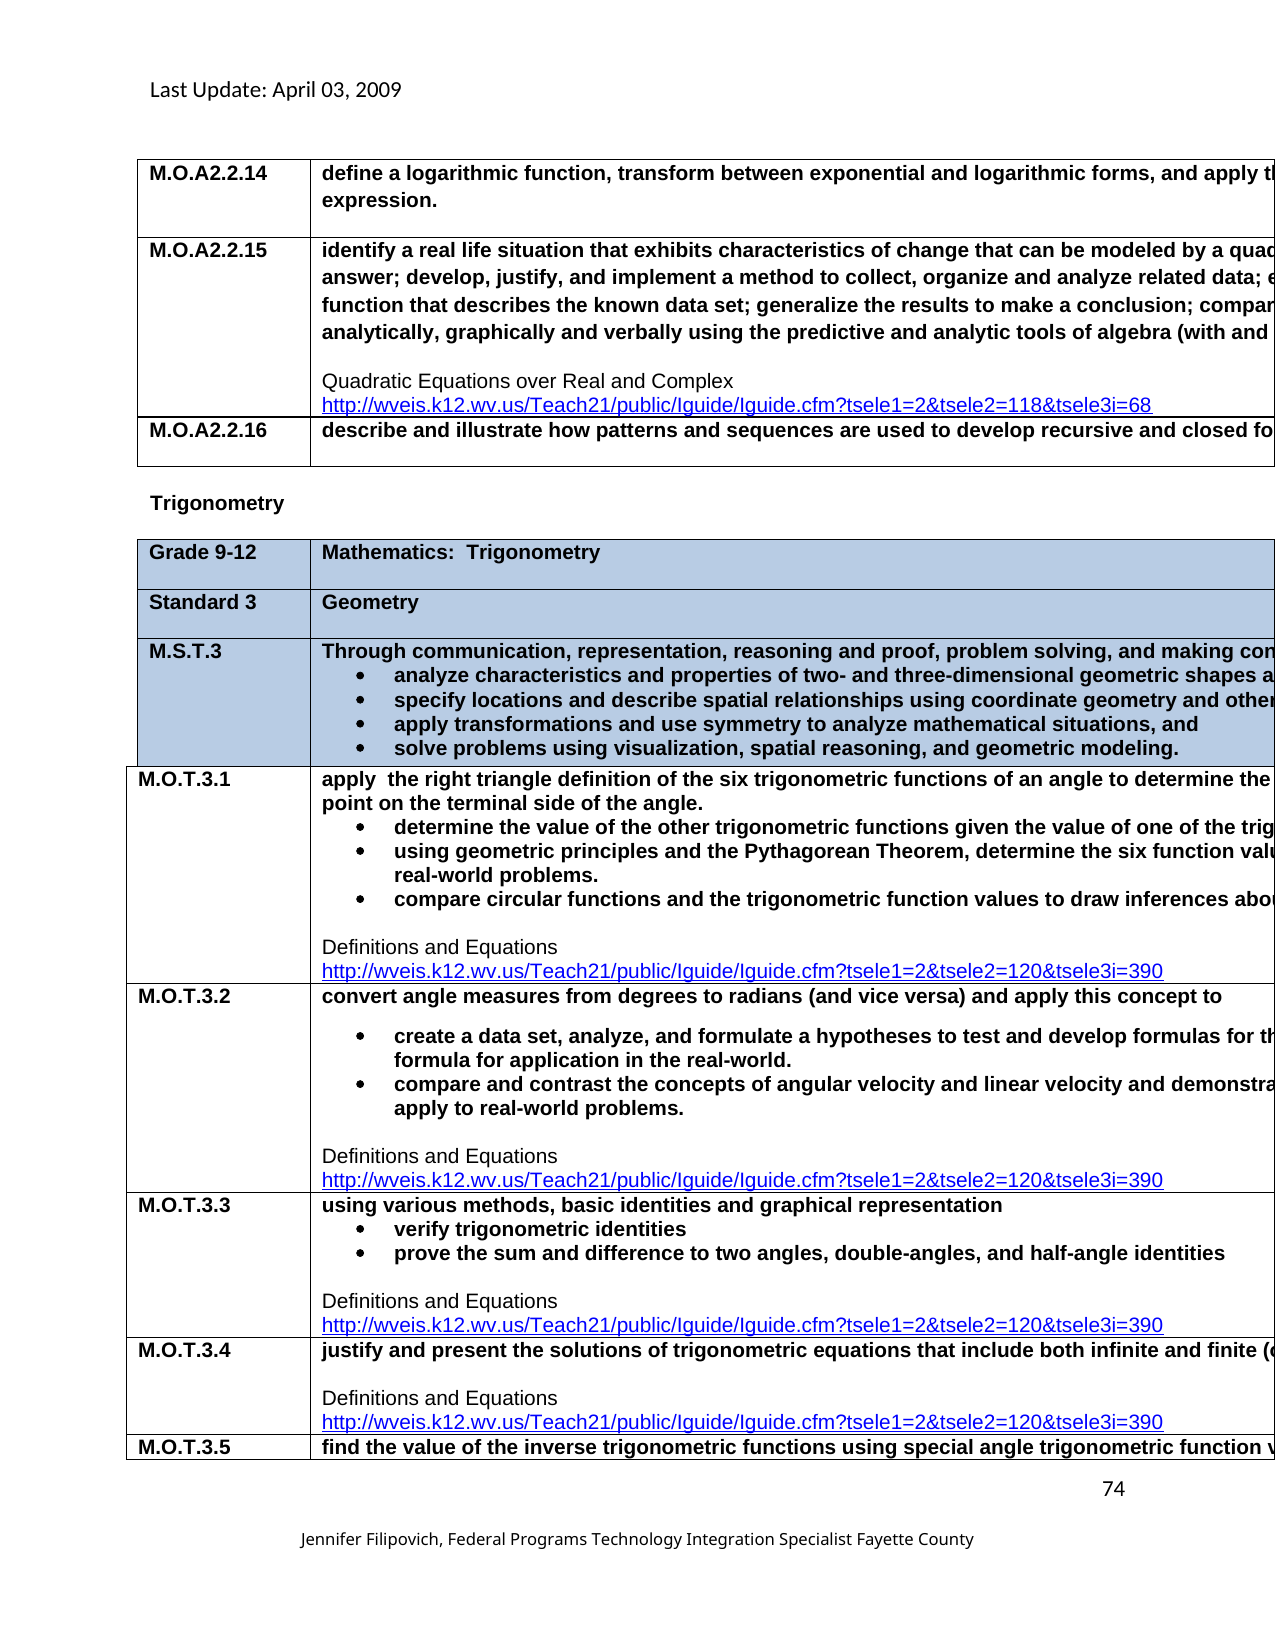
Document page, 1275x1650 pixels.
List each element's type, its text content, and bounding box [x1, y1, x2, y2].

table_cell M.O.A2.2.15 [138, 238, 310, 416]
table_cell M.O.T.3.5 [127, 1435, 310, 1458]
table_cell M.S.T.3 [138, 639, 310, 766]
table_header Grade 9-12 [138, 540, 310, 589]
table_cell describe and illustrate how patterns and sequences are used to develop recursive and closed form equations; analyze and describe characteristics of each form. [311, 418, 1274, 466]
table_cell M.O.A2.2.16 [138, 418, 310, 466]
text Trigonometry [150, 491, 1125, 515]
table_cell apply the right triangle definition of the six trigonometric functions of an angle to determine the values of the function values of an angle in standard position given a point on the terminal side of the angle. determine the value of the other trigonometric functions given the value of one of the trigonometric functions and verify these values with technology. using geometric principles and the Pythagorean Theorem, determine the six function values for the special angles and the quadrantal angles and use them in real-world problems. compare circular functions and the trigonometric function values to draw inferences about coterminal angles and co-functions. Definitions and Equations http://wveis.k12.wv.us/Teach21/public/Iguide/Iguide.cfm?tsele1=2&tsele2=120&tsele3i=390 [311, 767, 1274, 983]
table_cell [311, 1435, 1274, 1458]
table_header Mathematics: Trigonometry [311, 540, 1274, 589]
table_cell using various methods, basic identities and graphical representation verify trigonometric identities prove the sum and difference to two angles, double-angles, and half-angle identities Definitions and Equations http://wveis.k12.wv.us/Teach21/public/Iguide/Iguide.cfm?tsele1=2&tsele2=120&tsele3i=390 [311, 1193, 1274, 1337]
table_cell M.O.T.3.4 [127, 1338, 310, 1433]
table_cell convert angle measures from degrees to radians (and vice versa) and apply this concept to create a data set, analyze, and formulate a hypotheses to test and develop formulas for the arclength, area of a sector, and angular velocity and use the formula for application in the real-world. compare and contrast the concepts of angular velocity and linear velocity and demonstrate by graphical or algebraic means relationship between them and apply to real-world problems. Definitions and Equations http://wveis.k12.wv.us/Teach21/public/Iguide/Iguide.cfm?tsele1=2&tsele2=120&tsele3i=390 [311, 984, 1274, 1192]
table_cell M.O.T.3.1 [127, 767, 310, 983]
table_cell Standard 3 [138, 590, 310, 638]
table_cell M.O.A2.2.14 [138, 160, 310, 237]
table_cell justify and present the solutions of trigonometric equations that include both infinite and finite (over a restricted domain) solutions. Definitions and Equations http://wveis.k12.wv.us/Teach21/public/Iguide/Iguide.cfm?tsele1=2&tsele2=120&tsele3i=390 [311, 1338, 1274, 1433]
table_cell define a logarithmic function, transform between exponential and logarithmic forms, and apply the basic properties of logarithms to simplify or expand an expression. [311, 160, 1274, 237]
table_cell M.O.T.3.2 [127, 984, 310, 1192]
table_cell M.O.T.3.3 [127, 1193, 310, 1337]
table_cell identify a real life situation that exhibits characteristics of change that can be modeled by a quadratic equations; pose a questions; make a hypothesis as to the answer; develop, justify, and implement a method to collect, organize and analyze related data; extend the nature of collected, discrete data to that of a continuous function that describes the known data set; generalize the results to make a conclusion; compare the hypothesis and the conclusion; present the project numerically, analytically, graphically and verbally using the predictive and analytic tools of algebra (with and without technology). Quadratic Equations over Real and Complex http://wveis.k12.wv.us/Teach21/public/Iguide/Iguide.cfm?tsele1=2&tsele2=118&tsele3i=68 [311, 238, 1274, 416]
table_cell Geometry [311, 590, 1274, 638]
table_cell Through communication, representation, reasoning and proof, problem solving, and making connections within and beyond the field of mathematics, students will analyze characteristics and properties of two- and three-dimensional geometric shapes and develop mathematical arguments about geometric relationships, specify locations and describe spatial relationships using coordinate geometry and other representational systems, apply transformations and use symmetry to analyze mathematical situations, and solve problems using visualization, spatial reasoning, and geometric modeling. [311, 639, 1274, 766]
